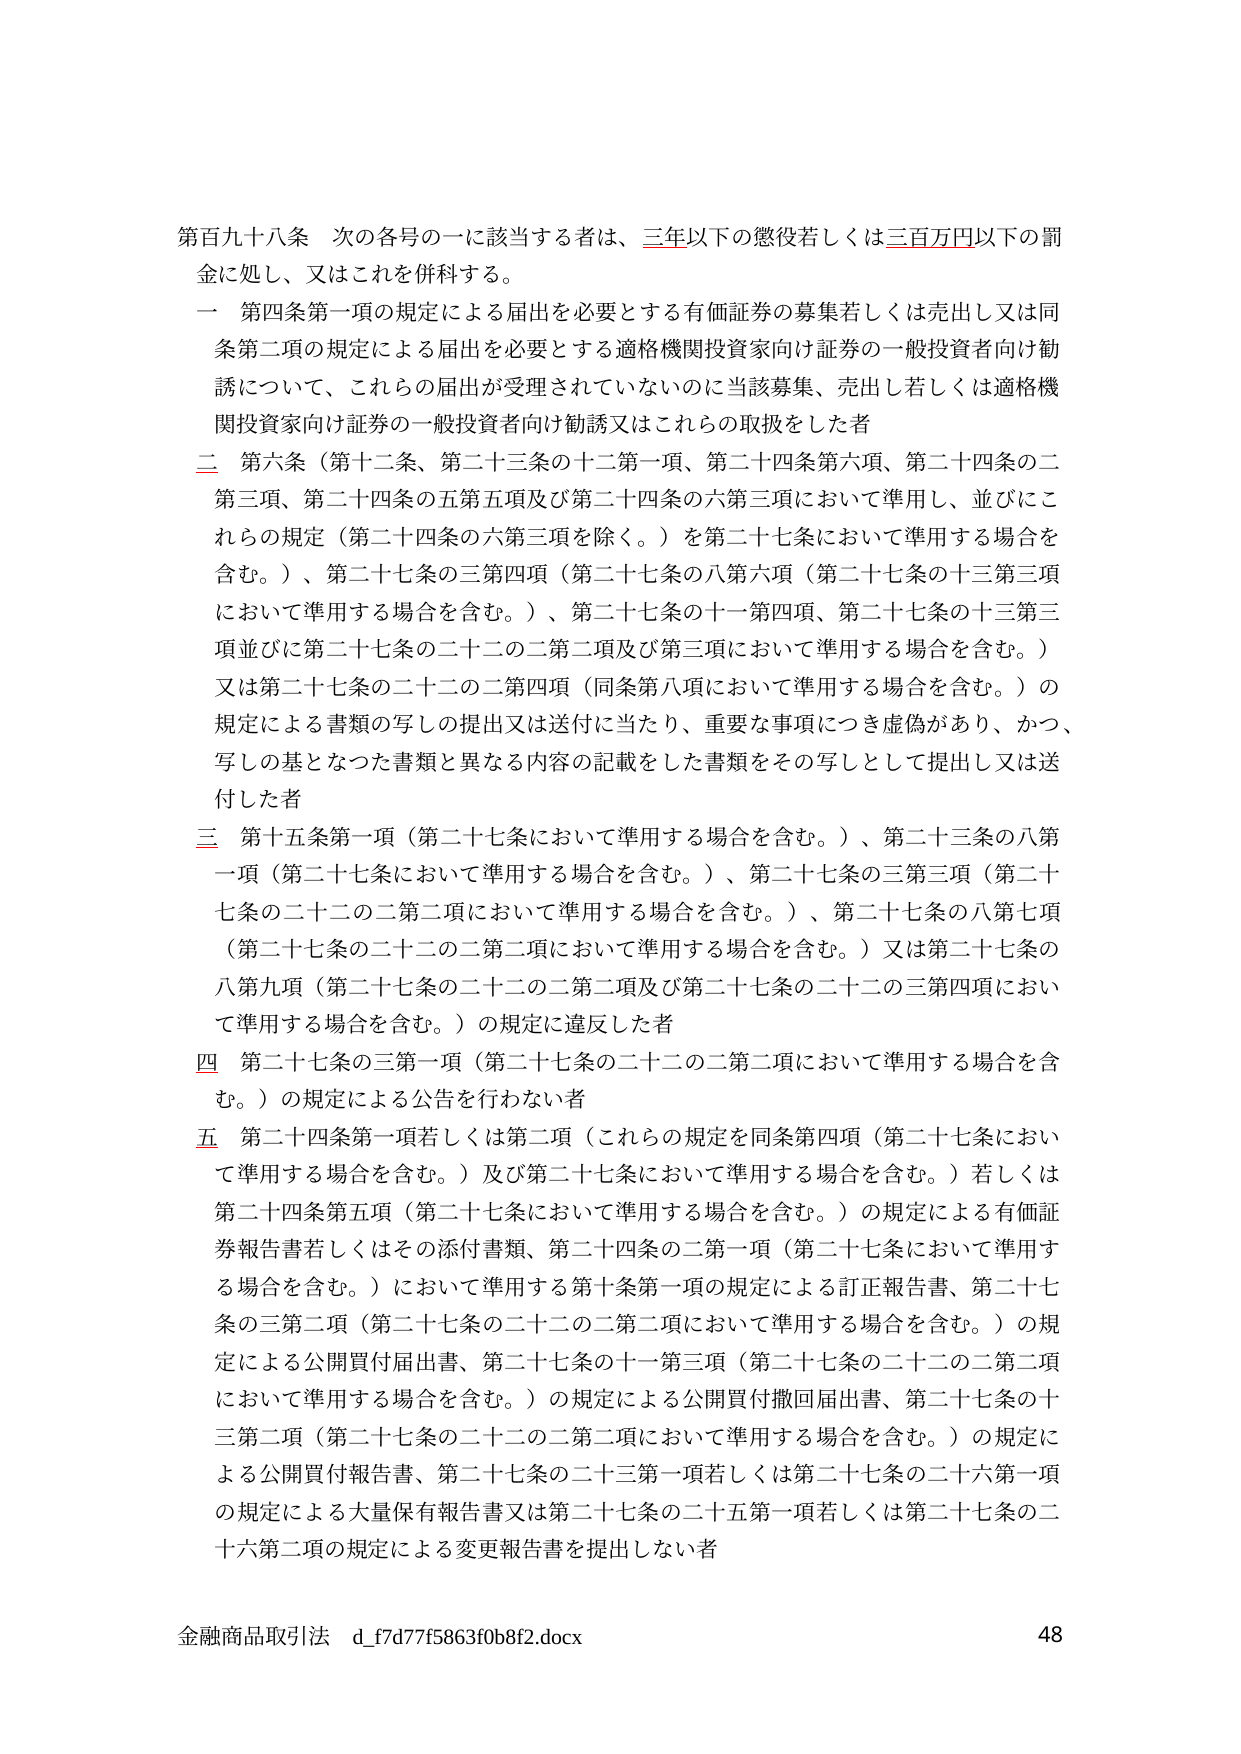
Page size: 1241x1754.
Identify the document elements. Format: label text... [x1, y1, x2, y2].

text 一 第四条第一項の規定による届出を必要とする有価証券の募集若しくは売出し又は同条第二項の規定による届出を必要とする適格機関投資家向け証券の一般投資者向け勧誘について、これらの届出が受理されていないのに当該募集、売出し若しくは適格機関投資家向け証券の一般投資者向け勧誘又はこれらの取扱をした者 [196, 292, 1063, 442]
text 三 第十五条第一項（第二十七条において準用する場合を含む。）、第二十三条の八第一項（第二十七条において準用する場合を含む。）、第二十七条の三第三項（第二十七条の二十二の二第二項において準用する場合を含む。）、第二十七条の八第七項（第二十七条の二十二の二第二項において準用する場合を含む。）又は第二十七条の八第九項（第二十七条の二十二の二第二項及び第二十七条の二十二の三第四項において準用する場合を含む。）の規定に違反した者 [196, 817, 1063, 1042]
text 四 第二十七条の三第一項（第二十七条の二十二の二第二項において準用する場合を含む。）の規定による公告を行わない者 [196, 1042, 1063, 1117]
text 二 第六条（第十二条、第二十三条の十二第一項、第二十四条第六項、第二十四条の二第三項、第二十四条の五第五項及び第二十四条の六第三項において準用し、並びにこれらの規定（第二十四条の六第三項を除く。）を第二十七条において準用する場合を含む。）、第二十七条の三第四項（第二十七条の八第六項（第二十七条の十三第三項において準用する場合を含む。）、第二十七条の十一第四項、第二十七条の十三第三項並びに第二十七条の二十二の二第二項及び第三項において準用する場合を含む。）又は第二十七条の二十二の二第四項（同条第八項において準用する場合を含む。）の規定による書類の写しの提出又は送付に当たり、重要な事項につき虚偽があり、かつ、写しの基となつた書類と異なる内容の記載をした書類をその写しとして提出し又は送付した者 [196, 442, 1063, 817]
text 五 第二十四条第一項若しくは第二項（これらの規定を同条第四項（第二十七条において準用する場合を含む。）及び第二十七条において準用する場合を含む。）若しくは第二十四条第五項（第二十七条において準用する場合を含む。）の規定による有価証券報告書若しくはその添付書類、第二十四条の二第一項（第二十七条において準用する場合を含む。）において準用する第十条第一項の規定による訂正報告書、第二十七条の三第二項（第二十七条の二十二の二第二項において準用する場合を含む。）の規定による公開買付届出書、第二十七条の十一第三項（第二十七条の二十二の二第二項において準用する場合を含む。）の規定による公開買付撒回届出書、第二十七条の十三第二項（第二十七条の二十二の二第二項において準用する場合を含む。）の規定による公開買付報告書、第二十七条の二十三第一項若しくは第二十七条の二十六第一項の規定による大量保有報告書又は第二十七条の二十五第一項若しくは第二十七条の二十六第二項の規定による変更報告書を提出しない者 [196, 1117, 1063, 1567]
text 第百九十八条 次の各号の一に該当する者は、三年以下の懲役若しくは三百万円以下の罰金に処し、又はこれを併科する。 [177, 217, 1063, 292]
